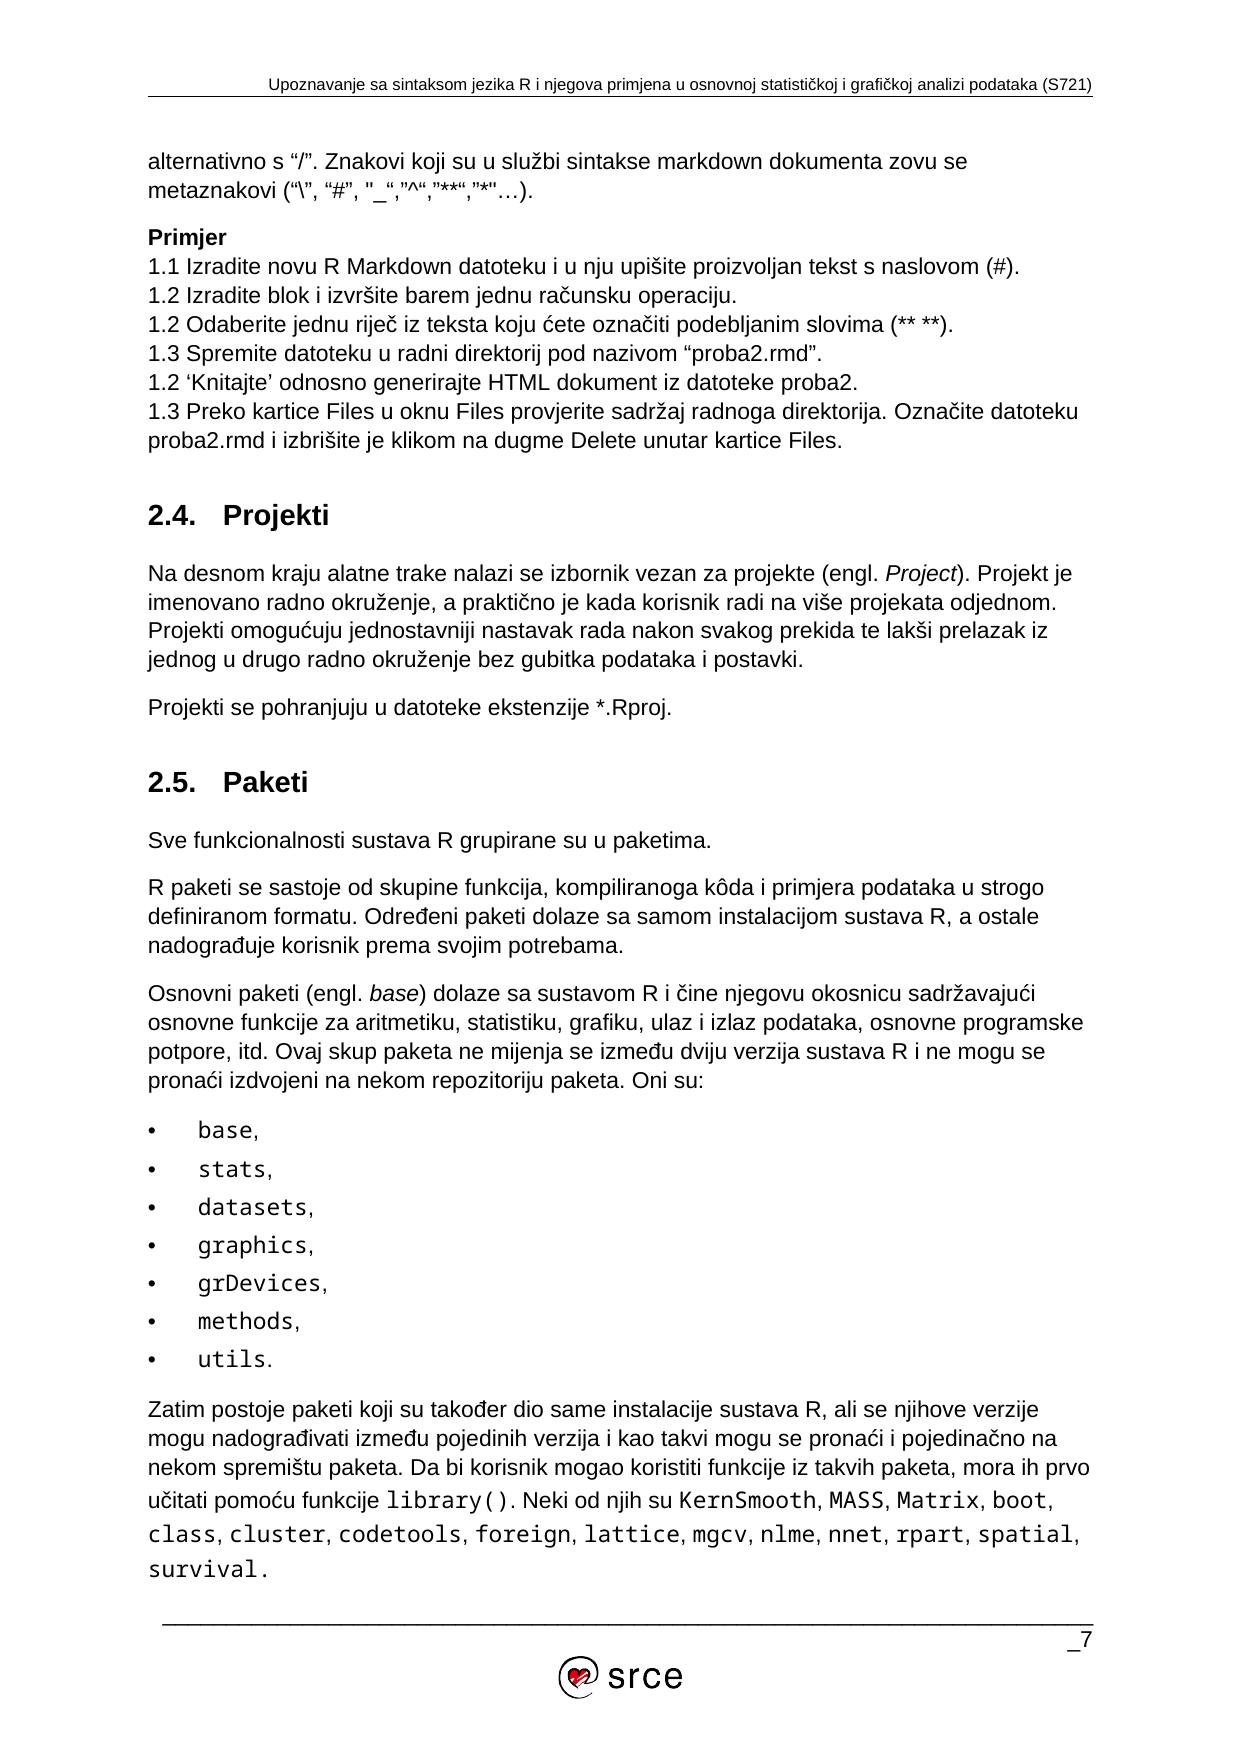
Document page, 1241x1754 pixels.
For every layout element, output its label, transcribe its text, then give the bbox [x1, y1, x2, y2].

list stats, [148, 1153, 1093, 1184]
list grDevices, [148, 1267, 1093, 1298]
text R paketi se sastoje od skupine funkcija, kompiliranoga kôda i primjera podataka u strogo definiranom formatu. Određeni paketi dolaze sa samom instalacijom sustava R, a ostale nadograđuje korisnik prema svojim potrebama. [148, 874, 1093, 958]
text Na desnom kraju alatne trake nalazi se izbornik vezan za projekte (engl. Project). Projekt je imenovano radno okruženje, a praktično je kada korisnik radi na više projekata odjednom. Projekti omogućuju jednostavniji nastavak rada nakon svakog prekida te lakši prelazak iz jednog u drugo radno okruženje bez gubitka podataka i postavki. [148, 559, 1093, 673]
picture [558, 1656, 682, 1699]
text Osnovni paketi (engl. base) dolaze sa sustavom R i čine njegovu okosnicu sadržavajući osnovne funkcije za aritmetiku, statistiku, grafiku, ulaz i izlaz podataka, osnovne programske potpore, itd. Ovaj skup paketa ne mijenja se između dviju verzija sustava R i ne mogu se pronaći izdvojeni na nekom repozitoriju paketa. Oni su: [148, 980, 1093, 1093]
text Projekti se pohranjuju u datoteke ekstenzije *.Rproj. [148, 694, 1093, 720]
subtitle Projekti [148, 498, 1093, 531]
list datasets, [148, 1191, 1093, 1222]
subtitle Paketi [148, 765, 1093, 798]
text Sve funkcionalnosti sustava R grupirane su u paketima. [148, 827, 1093, 853]
text Primjer 1.1 Izradite novu R Markdown datoteku i u nju upišite proizvoljan tekst s naslovom (#). 1.2 Izradite blok i izvršite barem jednu računsku operaciju. 1.2 Odaberite jednu riječ iz teksta koju ćete označiti podebljanim slovima (** **). 1.3 Spremite datoteku u radni direktorij pod nazivom “proba2.rmd”. 1.2 ‘Knitajte’ odnosno generirajte HTML dokument iz datoteke proba2. 1.3 Preko kartice Files u oknu Files provjerite sadržaj radnoga direktorija. Označite datoteku proba2.rmd i izbrišite je klikom na dugme Delete unutar kartice Files. [148, 224, 1093, 453]
list utils. [148, 1343, 1093, 1374]
list methods, [148, 1305, 1093, 1336]
list graphics, [148, 1229, 1093, 1260]
text Zatim postoje paketi koji su također dio same instalacije sustava R, ali se njihove verzije mogu nadograđivati između pojedinih verzija i kao takvi mogu se pronaći i pojedinačno na nekom spremištu paketa. Da bi korisnik mogao koristiti funkcije iz takvih paketa, mora ih prvo učitati pomoću funkcije library(). Neki od njih su KernSmooth, MASS, Matrix, boot, class, cluster, codetools, foreign, lattice, mgcv, nlme, nnet, rpart, spatial, survival. [148, 1396, 1093, 1584]
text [148, 148, 1093, 203]
list base, [148, 1114, 1093, 1146]
